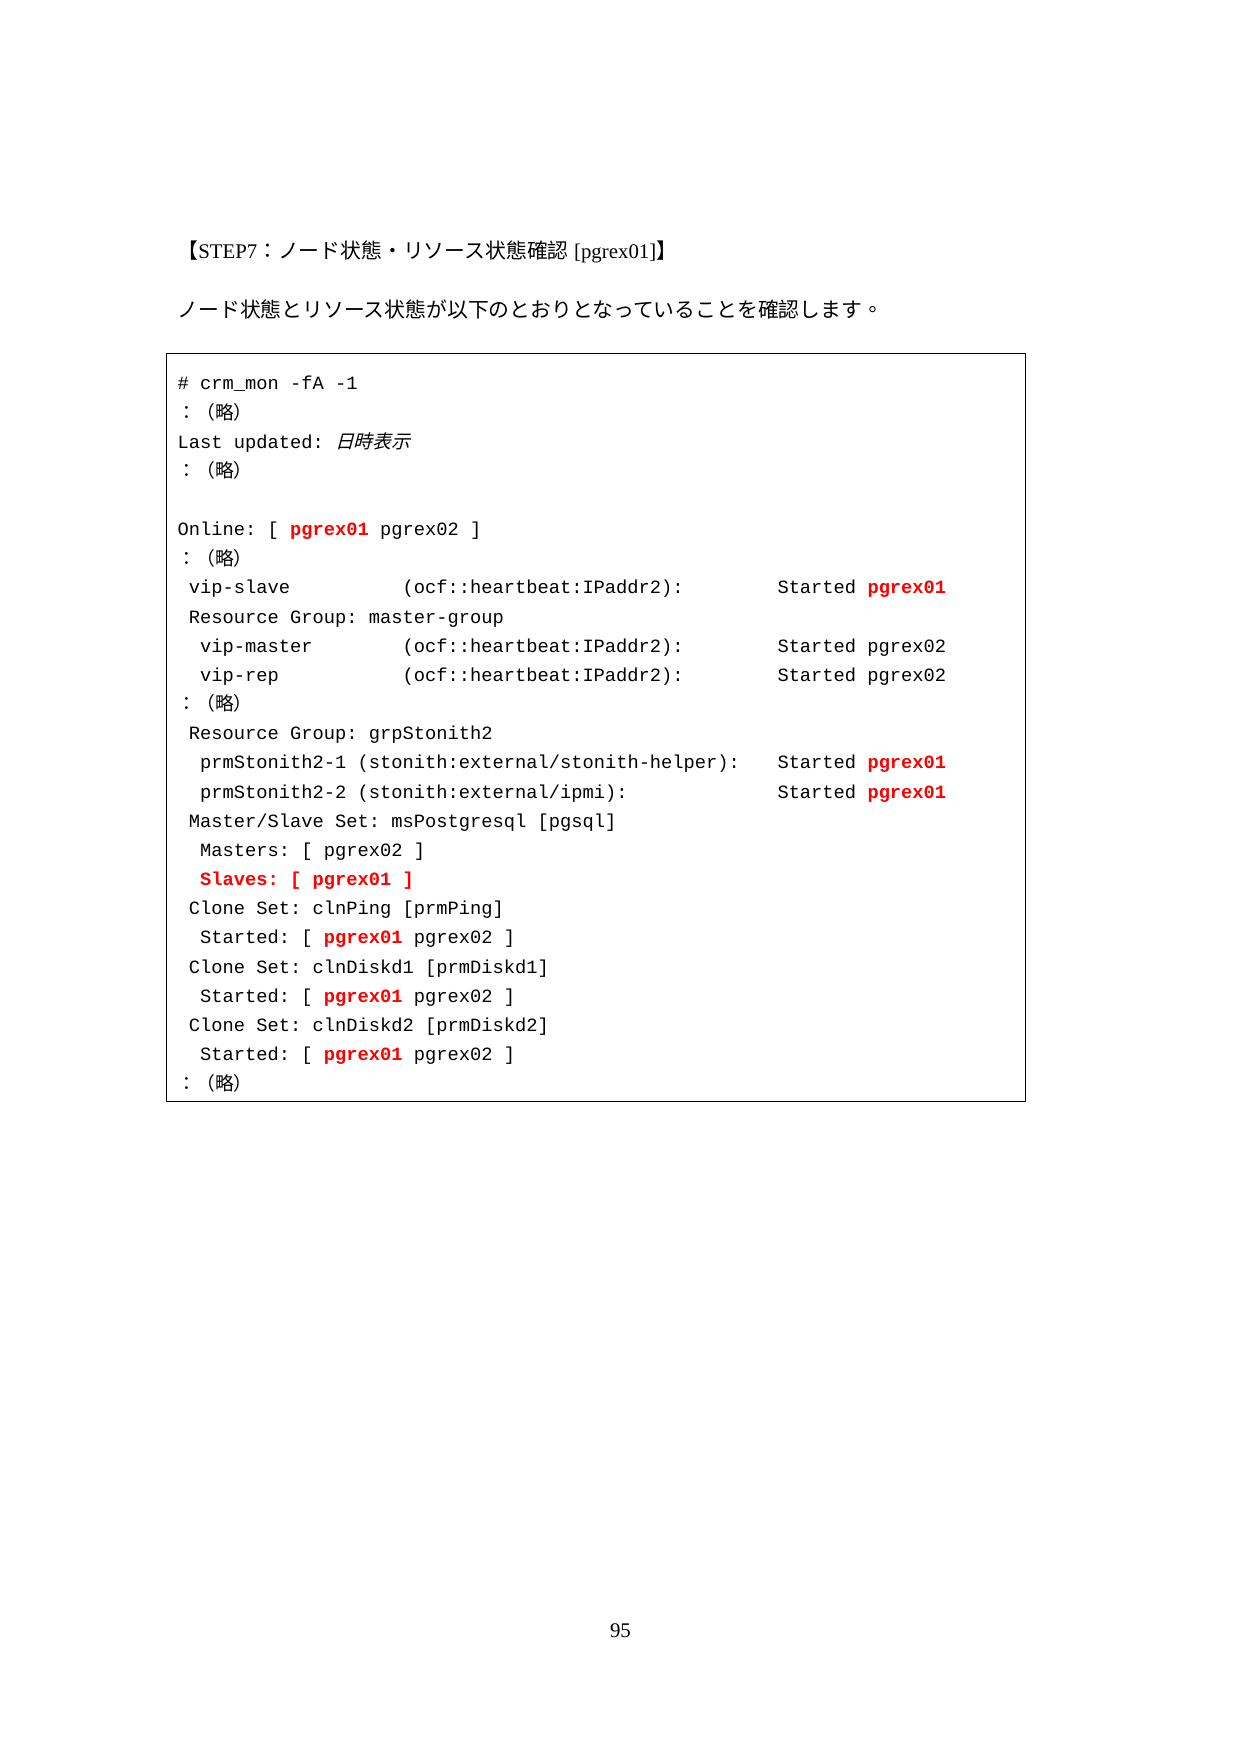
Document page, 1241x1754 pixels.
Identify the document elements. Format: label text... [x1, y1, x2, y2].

text ノード状態とリソース状態が以下のとおりとなっていることを確認します。 [177, 294, 1054, 323]
text 【STEP7：ノード状態・リソース状態確認 [pgrex01]】 [177, 236, 1054, 265]
table_header # crm_mon -fA -1 ：（略） Last updated: 日時表示 ：（略） Online: [ pgrex01 pgrex02 ] ：（略） vip-slave (ocf::heartbeat:IPaddr2): Started pgrex01 Resource Group: master-group vip-master (ocf::heartbeat:IPaddr2): Started pgrex02 vip-rep (ocf::heartbeat:IPaddr2): Started pgrex02 ：（略） Resource Group: grpStonith2 prmStonith2-1 (stonith:external/stonith-helper): Started pgrex01 prmStonith2-2 (stonith:external/ipmi): Started pgrex01 Master/Slave Set: msPostgresql [pgsql] Masters: [ pgrex02 ] Slaves: [ pgrex01 ] Clone Set: clnPing [prmPing] Started: [ pgrex01 pgrex02 ] Clone Set: clnDiskd1 [prmDiskd1] Started: [ pgrex01 pgrex02 ] Clone Set: clnDiskd2 [prmDiskd2] Started: [ pgrex01 pgrex02 ] ：（略） [167, 354, 1025, 1101]
